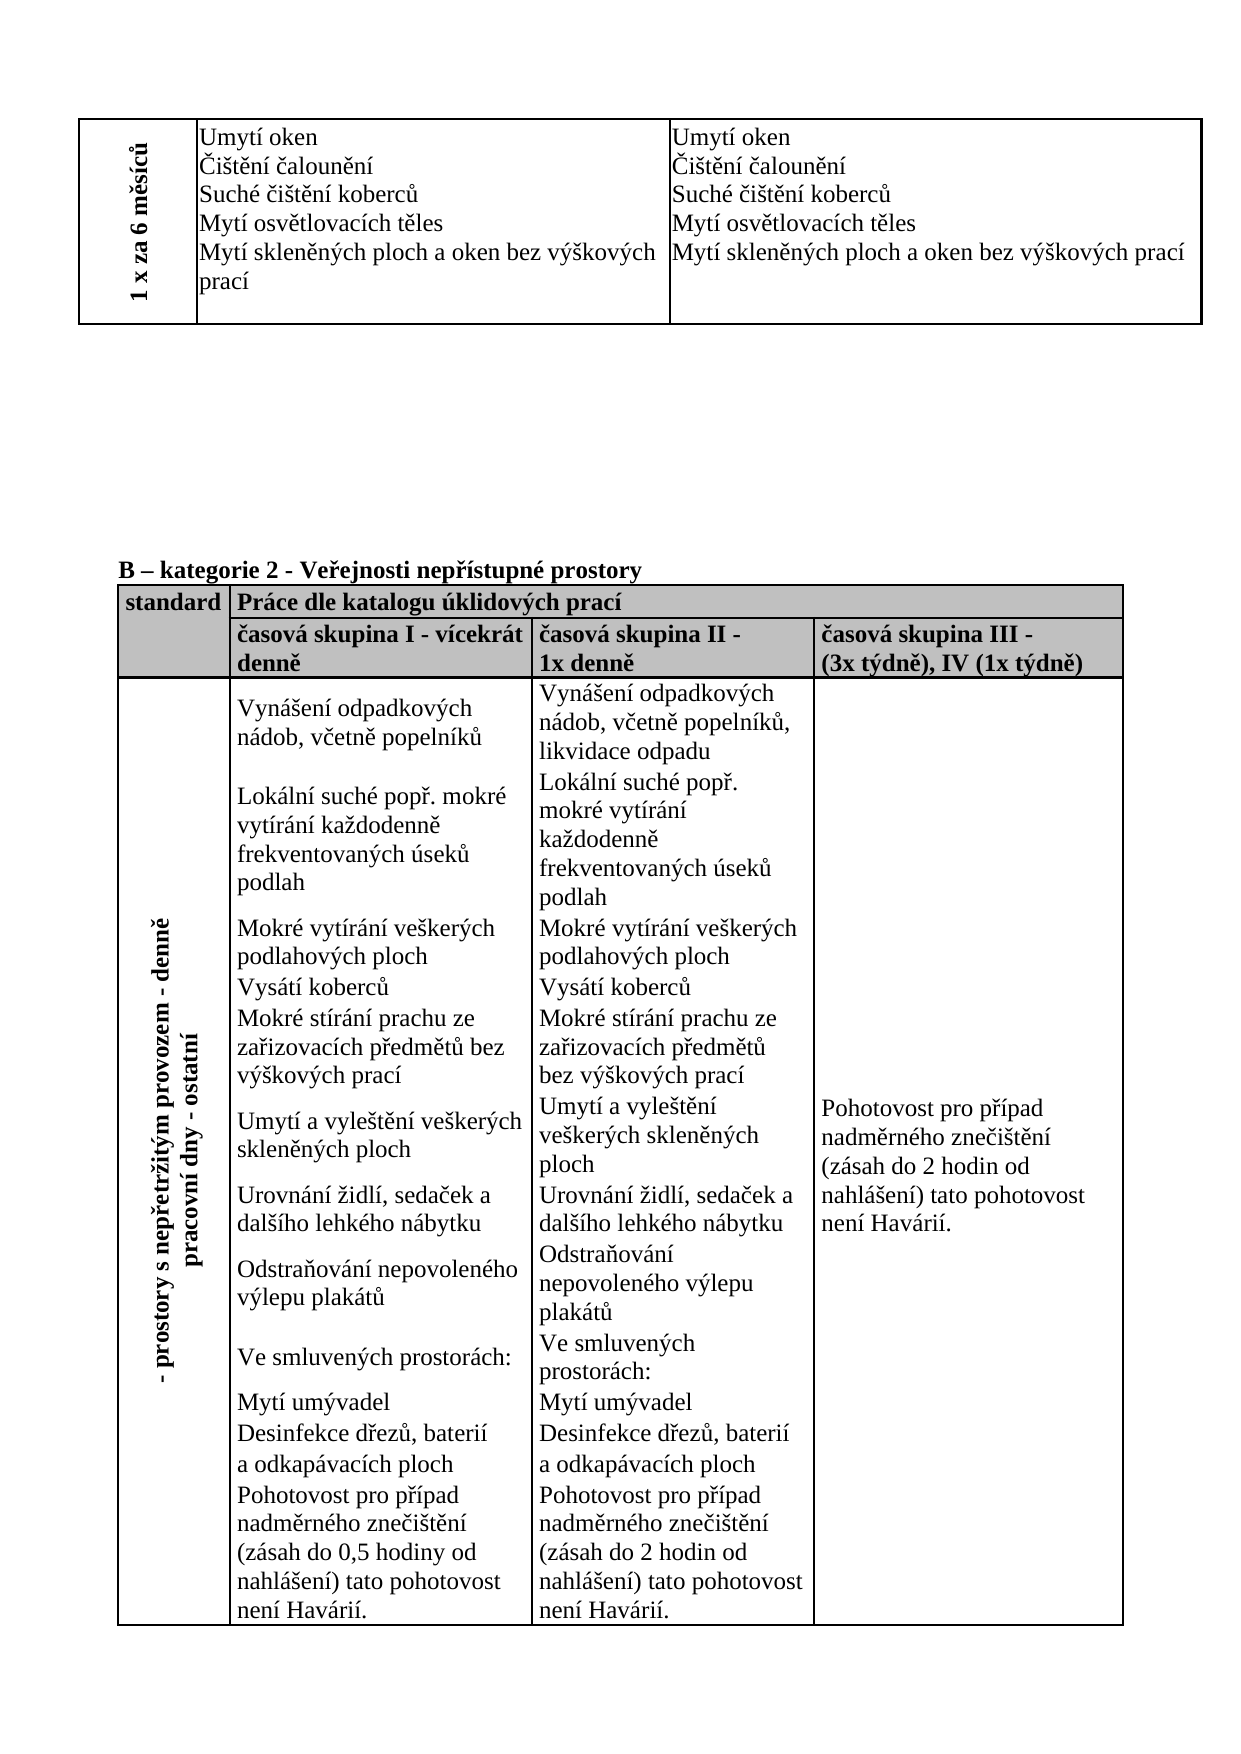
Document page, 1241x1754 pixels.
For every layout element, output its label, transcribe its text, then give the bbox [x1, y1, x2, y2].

table_cell a odkapávacích ploch [533, 1447, 813, 1478]
table_cell Mytí umývadel [231, 1385, 531, 1416]
table_cell časová skupina III - (3x týdně), IV (1x týdně) [815, 619, 1122, 676]
table_cell Odstraňování nepovoleného výlepu plakátů [231, 1237, 531, 1326]
table_cell Desinfekce dřezů, baterií [231, 1416, 531, 1447]
table_cell Ve smluvených prostorách: [231, 1326, 531, 1385]
table_cell časová skupina II - 1x denně [533, 619, 813, 676]
table_cell Pohotovost pro případ nadměrného znečištění (zásah do 2 hodin od nahlášení) tato pohotovost není Havárií. [815, 679, 1122, 1623]
table_cell Vysátí koberců [231, 970, 531, 1001]
table_cell Lokální suché popř. mokré vytírání každodenně frekventovaných úseků podlah [231, 765, 531, 911]
table_cell Umytí oken Čištění čalounění Suché čištění koberců Mytí osvětlovacích těles Mytí skleněných ploch a oken bez výškových prací [671, 120, 1200, 323]
table_cell Lokální suché popř. mokré vytírání každodenně frekventovaných úseků podlah [533, 765, 813, 911]
table_cell Vynášení odpadkových nádob, včetně popelníků [231, 679, 531, 765]
table_cell Vynášení odpadkových nádob, včetně popelníků, likvidace odpadu [533, 679, 813, 765]
table_cell Mokré stírání prachu ze zařizovacích předmětů bez výškových prací [231, 1001, 531, 1089]
table_cell Umytí a vyleštění veškerých skleněných ploch [231, 1089, 531, 1178]
table_cell Umytí a vyleštění veškerých skleněných ploch [533, 1089, 813, 1178]
table_cell Vysátí koberců [533, 970, 813, 1001]
table_cell a odkapávacích ploch [231, 1447, 531, 1478]
table_cell Odstraňování nepovoleného výlepu plakátů [533, 1237, 813, 1326]
table_cell Umytí oken Čištění čalounění Suché čištění koberců Mytí osvětlovacích těles Mytí skleněných ploch a oken bez výškových prací [198, 120, 669, 323]
table_cell Urovnání židlí, sedaček a dalšího lehkého nábytku [231, 1178, 531, 1237]
table_cell 1 x za 6 měsíců [80, 120, 196, 323]
text B – kategorie 2 - Veřejnosti nepřístupné prostory [118, 555, 1122, 584]
table_cell Mytí umývadel [533, 1385, 813, 1416]
table_cell Mokré vytírání veškerých podlahových ploch [231, 911, 531, 970]
table_cell Pohotovost pro případ nadměrného znečištění (zásah do 0,5 hodiny od nahlášení) tato pohotovost není Havárií. [231, 1478, 531, 1623]
table_cell Mokré stírání prachu ze zařizovacích předmětů bez výškových prací [533, 1001, 813, 1089]
table_cell časová skupina I - vícekrát denně [231, 619, 531, 676]
table_cell Pohotovost pro případ nadměrného znečištění (zásah do 2 hodin od nahlášení) tato pohotovost není Havárií. [533, 1478, 813, 1623]
table_cell Ve smluvených prostorách: [533, 1326, 813, 1385]
table_cell [119, 617, 229, 676]
table_header Práce dle katalogu úklidových prací [231, 586, 1122, 617]
table_cell Mokré vytírání veškerých podlahových ploch [533, 911, 813, 970]
table_header standard [119, 586, 229, 617]
table_cell Urovnání židlí, sedaček a dalšího lehkého nábytku [533, 1178, 813, 1237]
table_cell - prostory s nepřetržitým provozem - denně pracovní dny - ostatní [119, 679, 229, 1623]
table_cell Desinfekce dřezů, baterií [533, 1416, 813, 1447]
